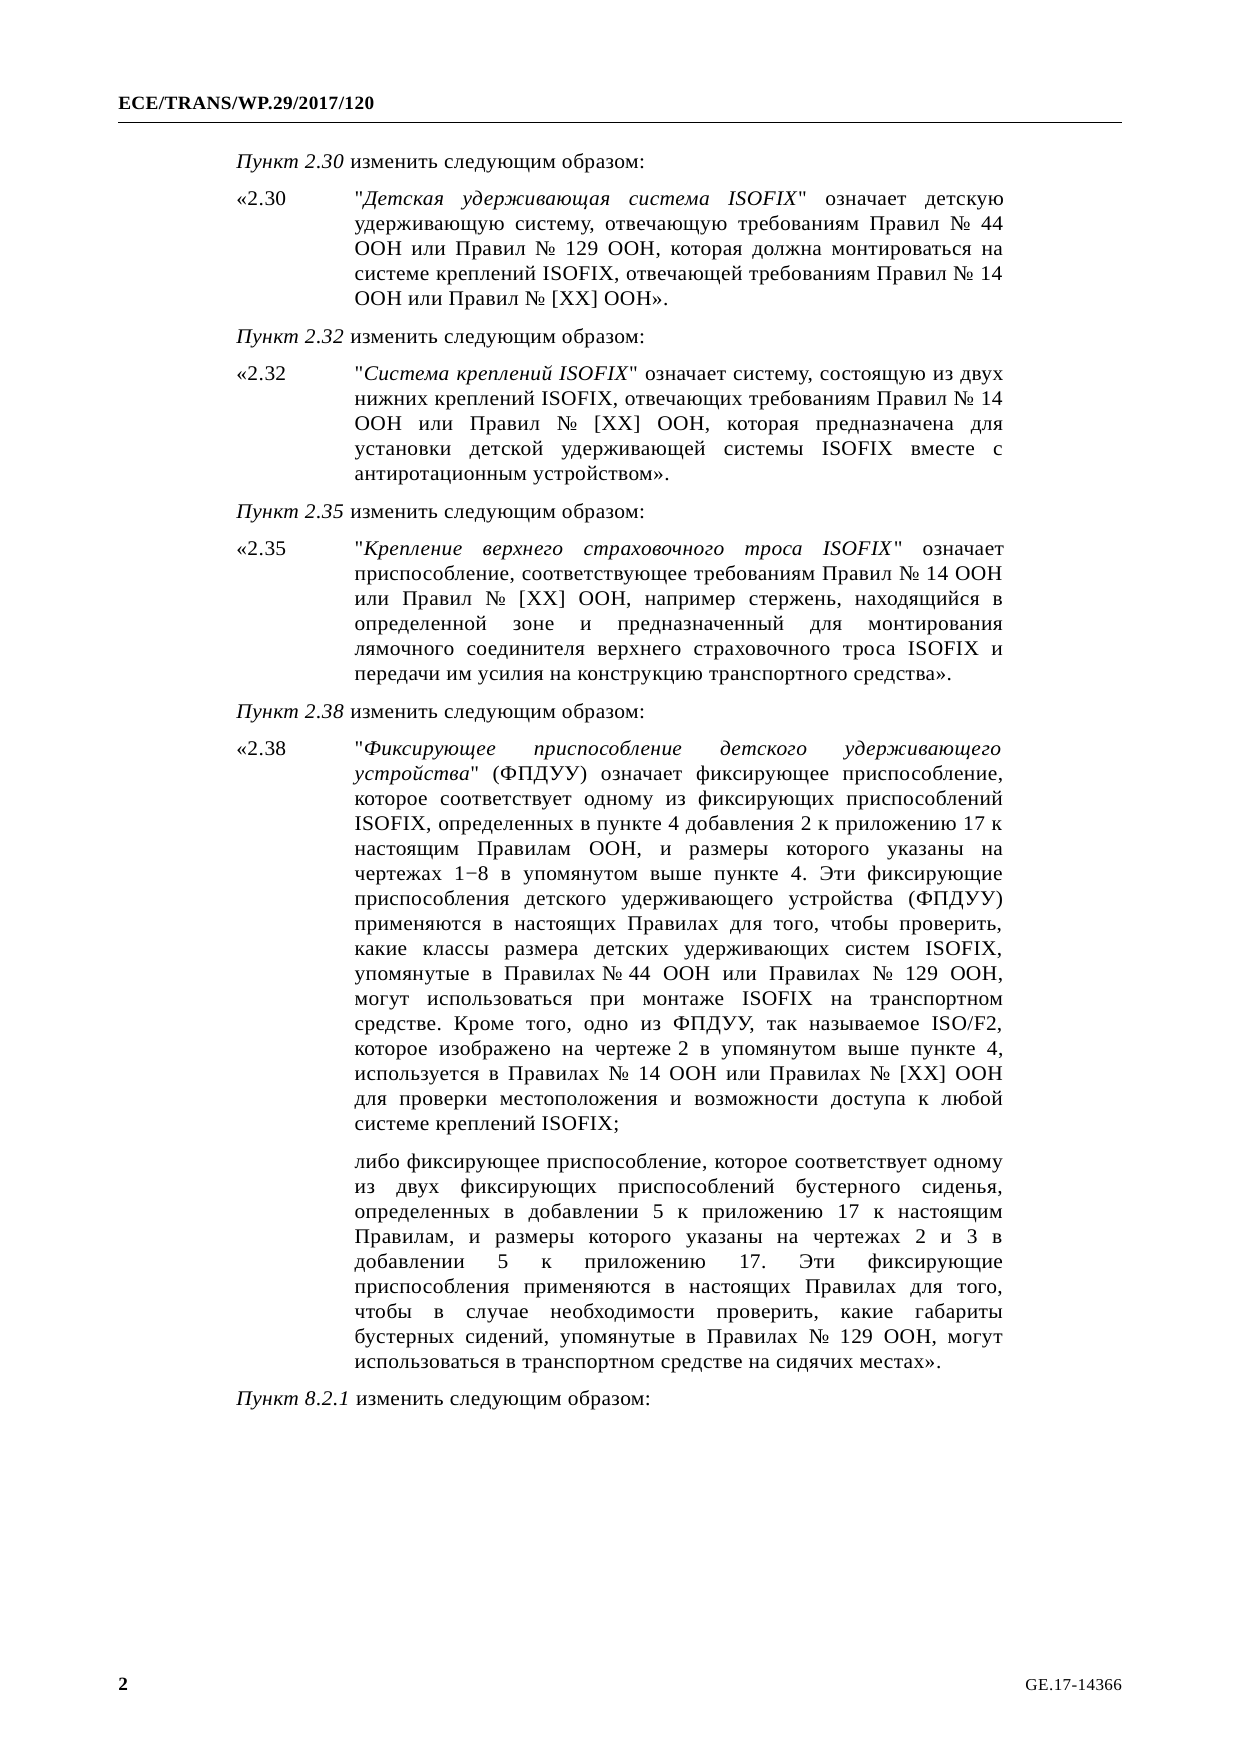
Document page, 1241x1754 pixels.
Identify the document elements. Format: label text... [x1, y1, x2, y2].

text «2.38 "Фиксирующее приспособление детского удерживающего устройства" (ФПДУУ) означает фиксирующее приспособление, которое соответствует одному из фиксирующих приспособлений ISOFIX, определенных в пункте 4 добавления 2 к приложению 17 к настоящим Правилам ООН, и размеры которого указаны на чертежах 1−8 в упомянутом выше пункте 4. Эти фиксирующие приспособления детского удерживающего устройства (ФПДУУ) применяются в настоящих Правилах для того, чтобы проверить, какие классы размера детских удерживающих систем ISOFIX, упомянутые в Правилах № 44 ООН или Правилах № 129 ООН, могут использоваться при монтаже ISOFIX на транспортном средстве. Кроме того, одно из ФПДУУ, так называемое ISO/F2, которое изображено на чертеже 2 в упомянутом выше пункте 4, используется в Правилах № 14 ООН или Правилах № [XX] ООН для проверки местоположения и возможности доступа к любой системе креплений ISOFIX; [236, 735, 1004, 1135]
text «2.35 "Крепление верхнего страховочного троса ISOFIX" означает приспособление, соответствующее требованиям Правил № 14 ООН или Правил № [XX] ООН, например стержень, находящийся в определенной зоне и предназначенный для монтирования лямочного соединителя верхнего страховочного троса ISOFIX и передачи им усилия на конструкцию транспортного средства». [236, 535, 1004, 685]
text Пункт 2.35 изменить следующим образом: [236, 498, 1004, 523]
text «2.30 "Детская удерживающая система ISOFIX" означает детскую удерживающую систему, отвечающую требованиям Правил № 44 ООН или Правил № 129 ООН, которая должна монтироваться на системе креплений ISOFIX, отвечающей требованиям Правил № 14 ООН или Правил № [XX] ООН». [236, 185, 1004, 310]
text «2.32 "Система креплений ISOFIX" означает систему, состоящую из двух нижних креплений ISOFIX, отвечающих требованиям Правил № 14 ООН или Правил № [XX] ООН, которая предназначена для установки детской удерживающей системы ISOFIX вместе с антиротационным устройством». [236, 360, 1004, 485]
text Пункт 2.32 изменить следующим образом: [236, 323, 1004, 348]
text либо фиксирующее приспособление, которое соответствует одному из двух фиксирующих приспособлений бустерного сиденья, определенных в добавлении 5 к приложению 17 к настоящим Правилам, и размеры которого указаны на чертежах 2 и 3 в добавлении 5 к приложению 17. Эти фиксирующие приспособления применяются в настоящих Правилах для того, чтобы в случае необходимости проверить, какие габариты бустерных сидений, упомянутые в Правилах № 129 ООН, могут использоваться в транспортном средстве на сидячих местах». [236, 1148, 1004, 1373]
text Пункт 2.38 изменить следующим образом: [236, 698, 1004, 723]
text Пункт 8.2.1 изменить следующим образом: [236, 1385, 1004, 1410]
text Пункт 2.30 изменить следующим образом: [236, 148, 1004, 173]
